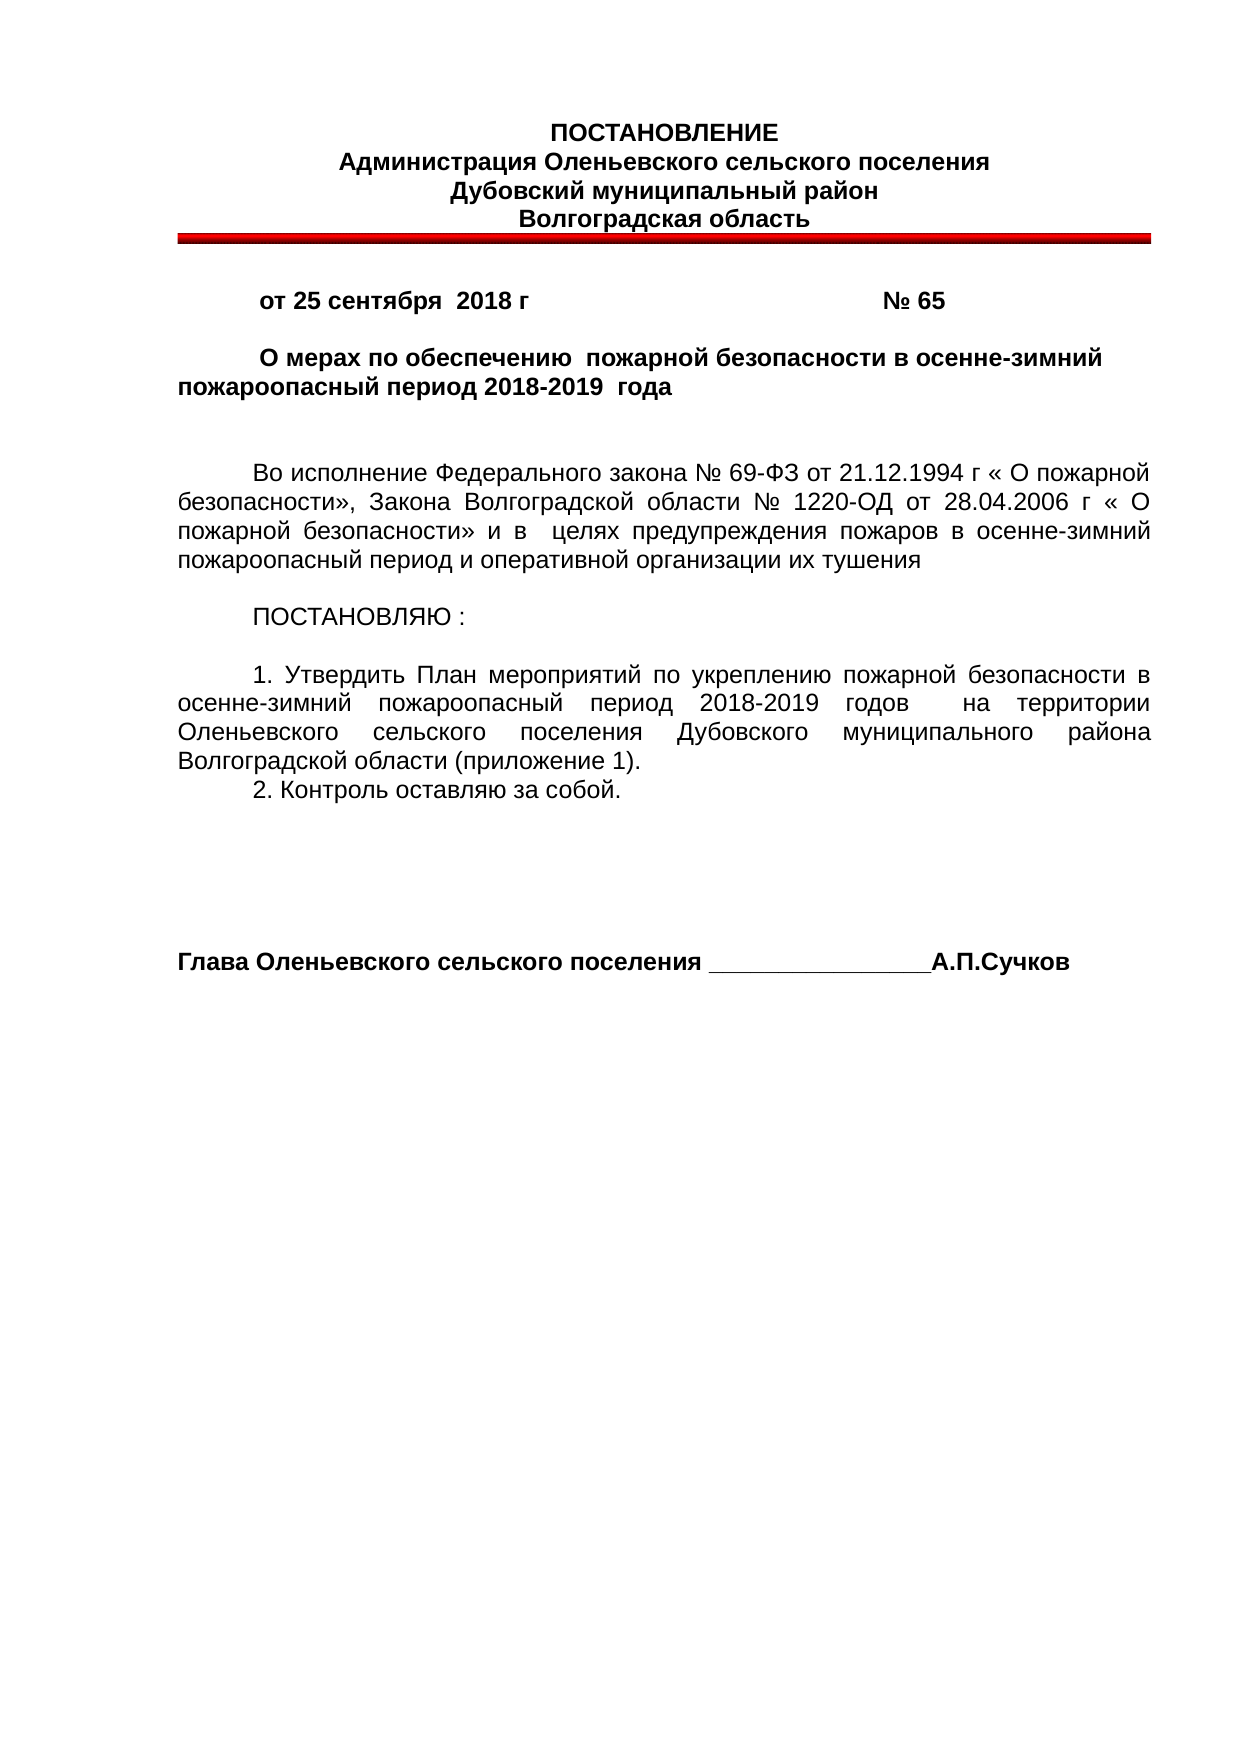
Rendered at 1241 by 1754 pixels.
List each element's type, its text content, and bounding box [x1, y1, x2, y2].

text от 25 сентября 2018 г № 65 [177, 286, 1152, 314]
text Администрация Оленьевского сельского поселения [177, 147, 1152, 176]
text 2. Контроль оставляю за собой. [177, 774, 1152, 803]
text 1. Утвердить План мероприятий по укреплению пожарной безопасности в осенне-зимний пожароопасный период 2018-2019 годов на территории Оленьевского сельского поселения Дубовского муниципального района Волгоградской области (приложение 1). [177, 659, 1152, 774]
text Дубовский муниципальный район [177, 176, 1152, 204]
text Волгоградская область [177, 204, 1152, 233]
text ПОСТАНОВЛЕНИЕ [177, 118, 1152, 147]
text ПОСТАНОВЛЯЮ : [177, 602, 1152, 631]
text Глава Оленьевского сельского поселения ________________А.П.Сучков [177, 947, 1152, 976]
picture [177, 233, 1152, 244]
text Во исполнение Федерального закона № 69-ФЗ от 21.12.1994 г « О пожарной безопасности», Закона Волгоградской области № 1220-ОД от 28.04.2006 г « О пожарной безопасности» и в целях предупреждения пожаров в осенне-зимний пожароопасный период и оперативной организации их тушения [177, 458, 1152, 573]
text О мерах по обеспечению пожарной безопасности в осенне-зимний пожароопасный период 2018-2019 года [177, 343, 1152, 401]
